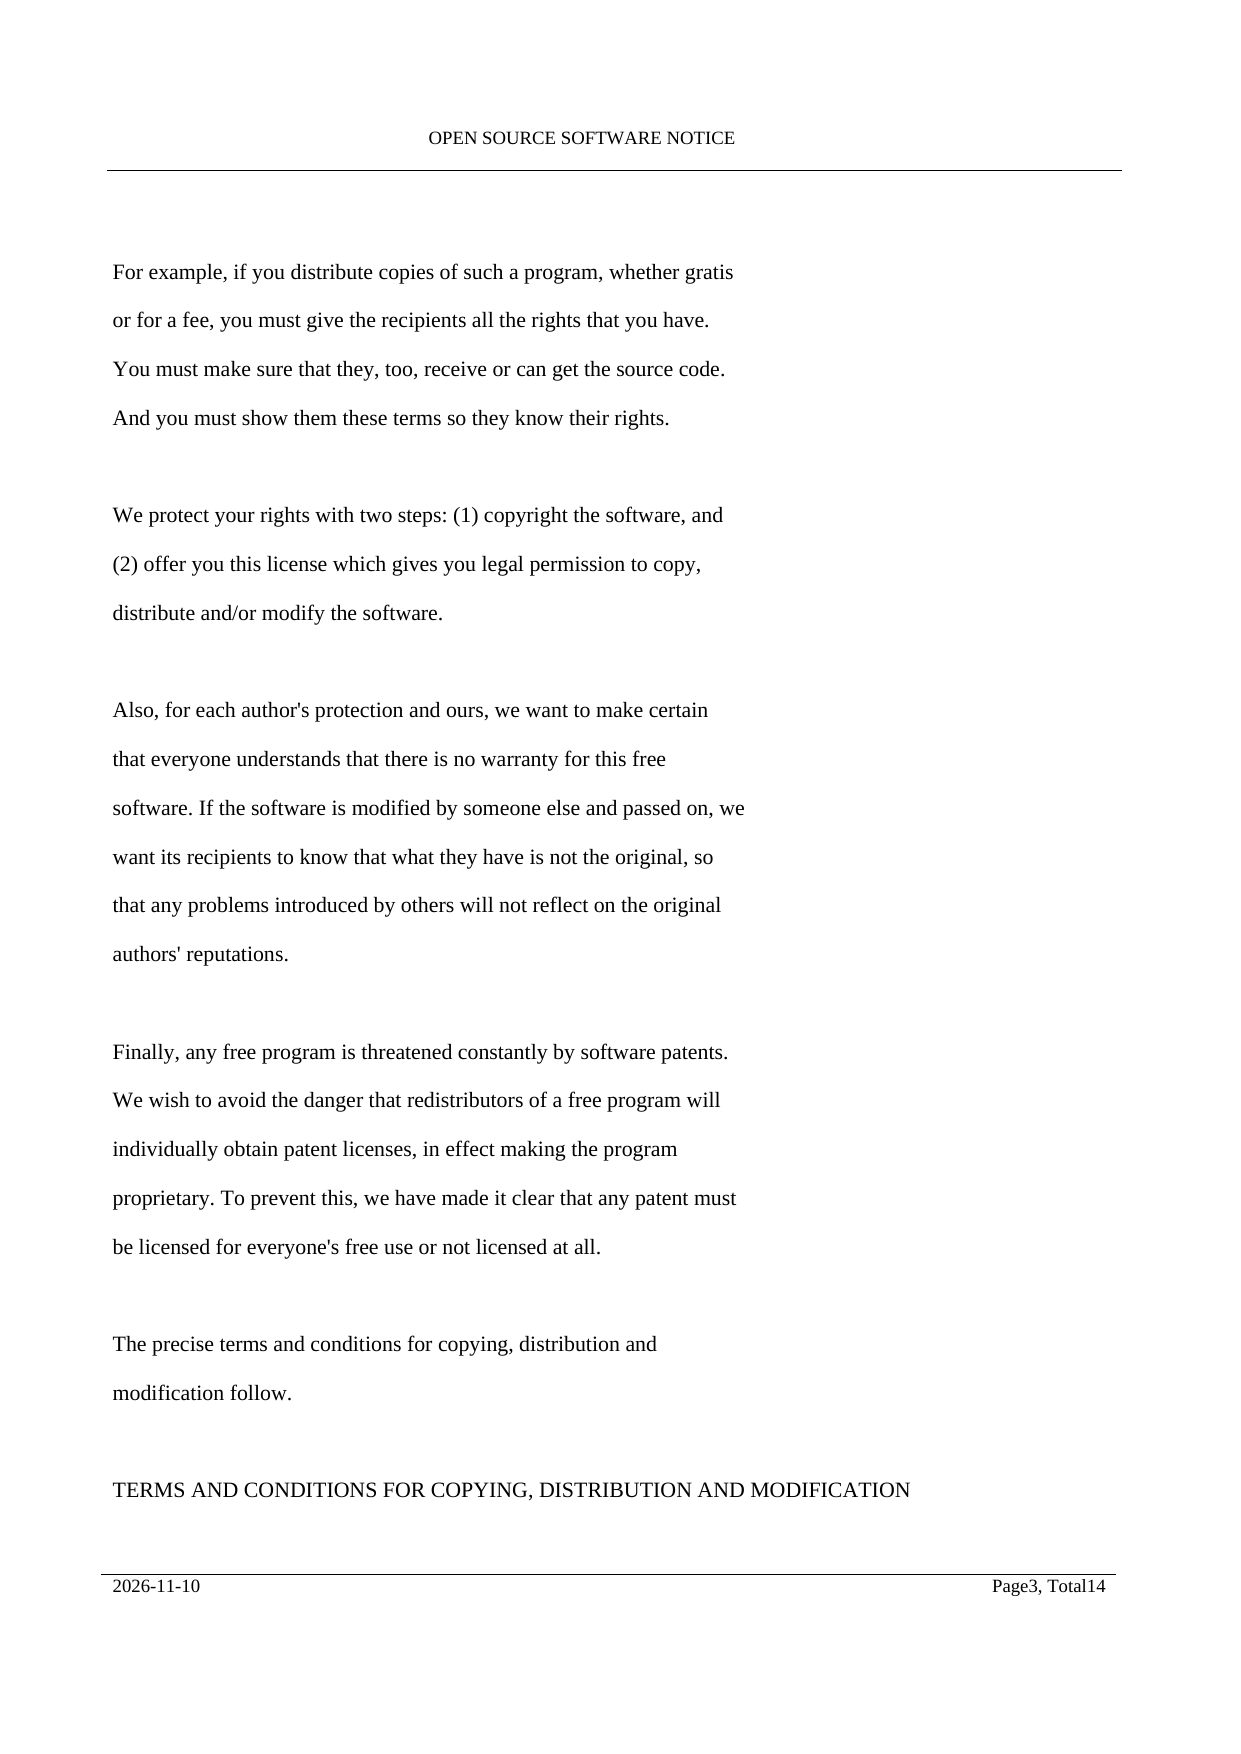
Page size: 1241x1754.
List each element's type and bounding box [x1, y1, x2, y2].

text [112, 206, 1128, 1506]
